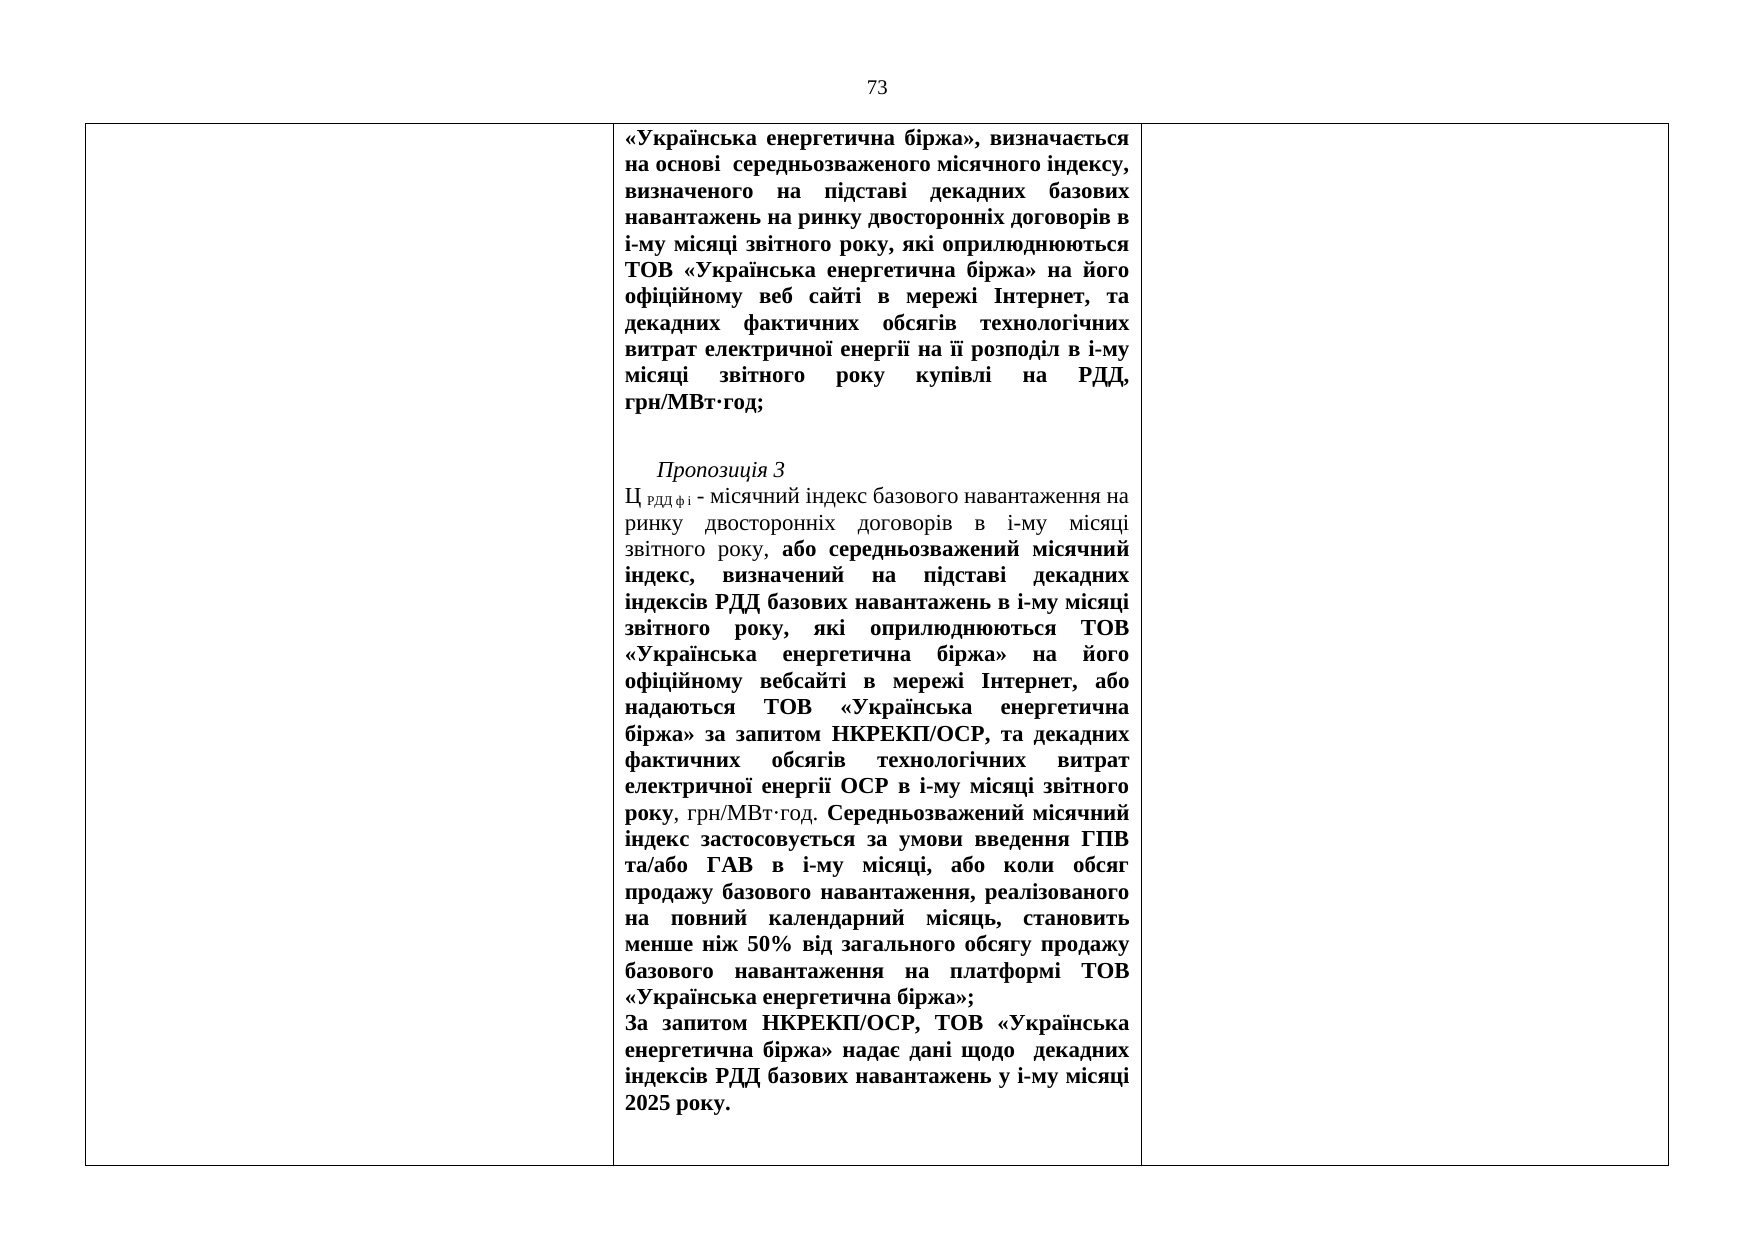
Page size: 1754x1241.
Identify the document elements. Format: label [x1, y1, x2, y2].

table_cell [614, 124, 1141, 1165]
table_cell [86, 124, 613, 1165]
table_cell [1142, 124, 1668, 1165]
